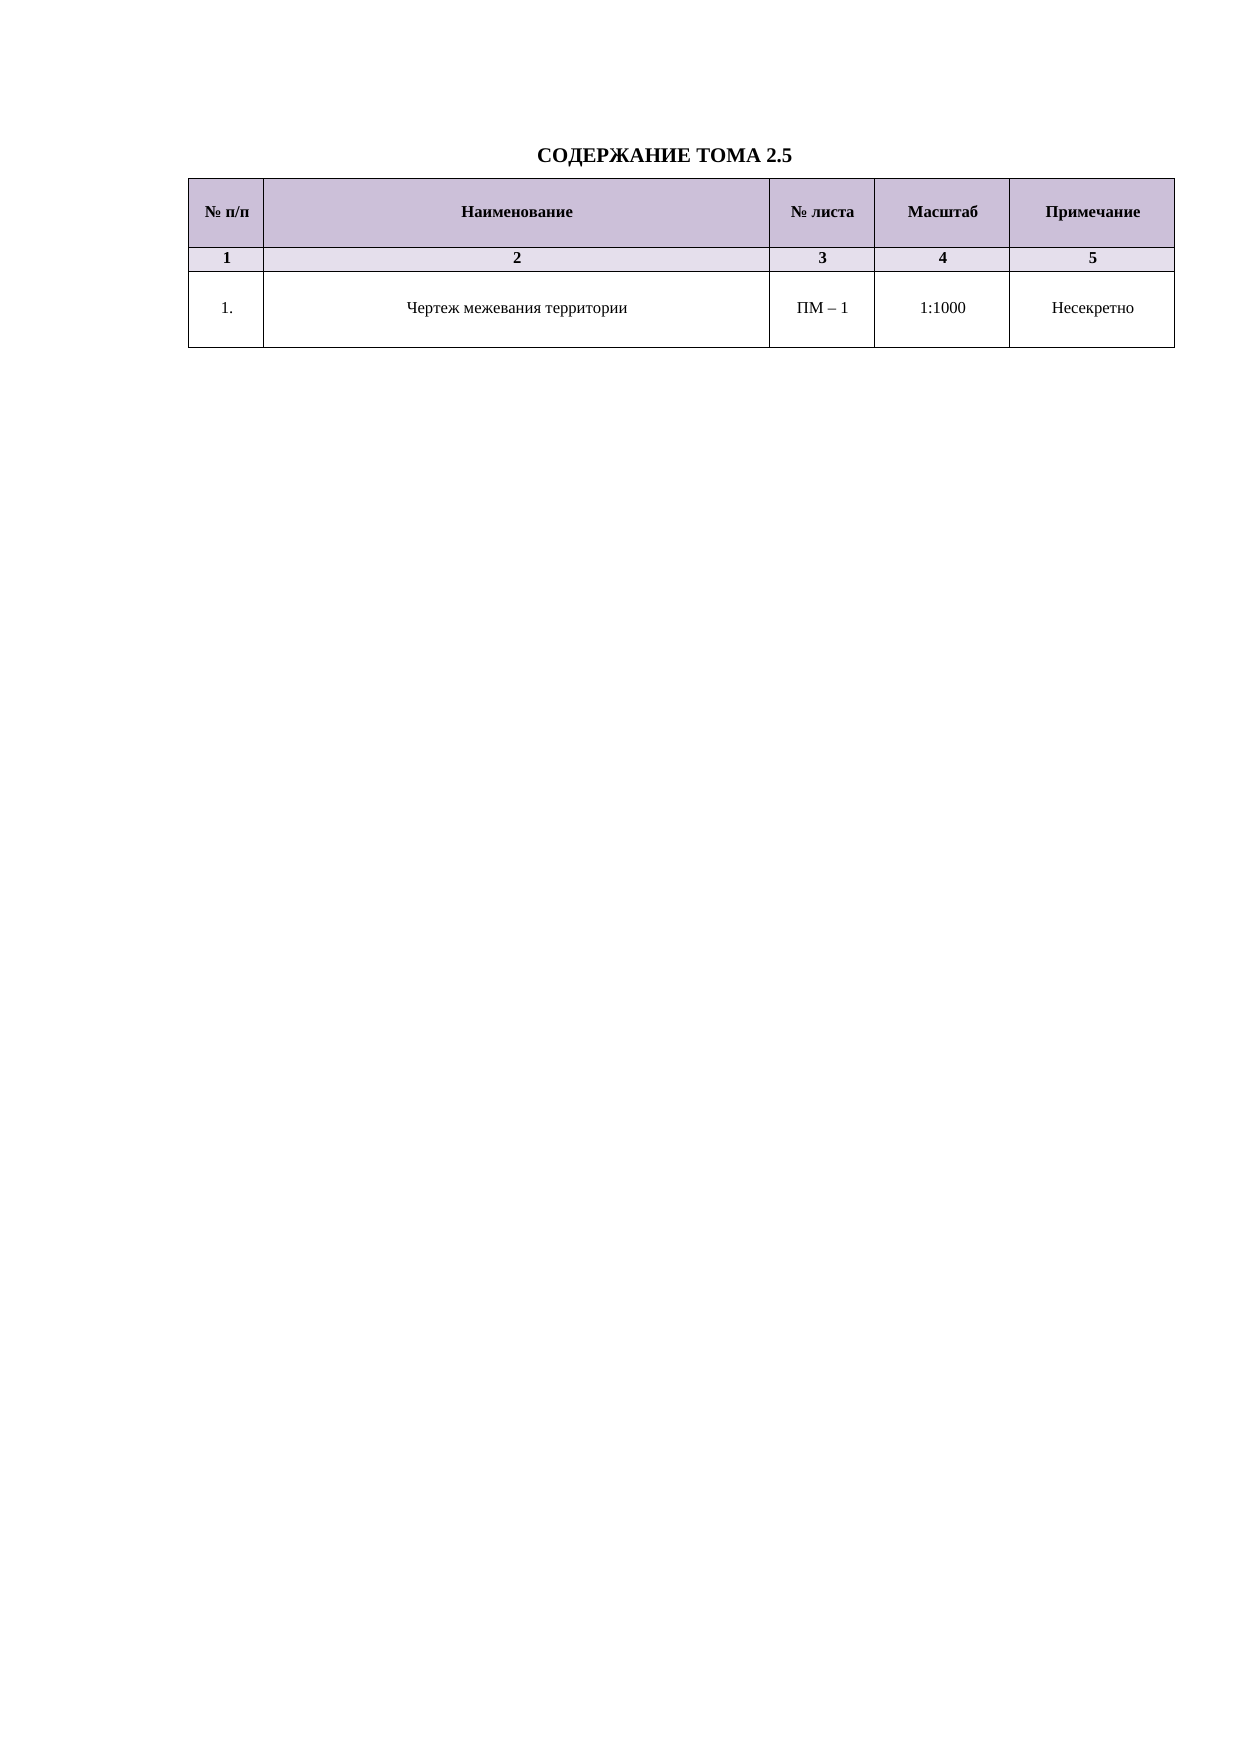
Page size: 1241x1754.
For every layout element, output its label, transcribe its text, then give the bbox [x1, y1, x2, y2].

table_header Примечание [1010, 179, 1174, 247]
table_cell 5 [1010, 248, 1174, 271]
table_cell 2 [264, 248, 769, 271]
table_cell 1 [189, 248, 263, 271]
table_cell Чертеж межевания территории [264, 272, 769, 347]
table_cell 1. [189, 272, 263, 347]
table_header № листа [770, 179, 874, 247]
table_header № п/п [189, 179, 263, 247]
table_header Наименование [264, 179, 769, 247]
table_cell 3 [770, 248, 874, 271]
table_cell 4 [875, 248, 1009, 271]
table_cell Несекретно [1010, 272, 1174, 347]
table_header Масштаб [875, 179, 1009, 247]
table_cell 1:1000 [875, 272, 1009, 347]
text СОДЕРЖАНИЕ ТОМА 2.5 [177, 143, 1152, 167]
table_cell ПМ – 1 [770, 272, 874, 347]
